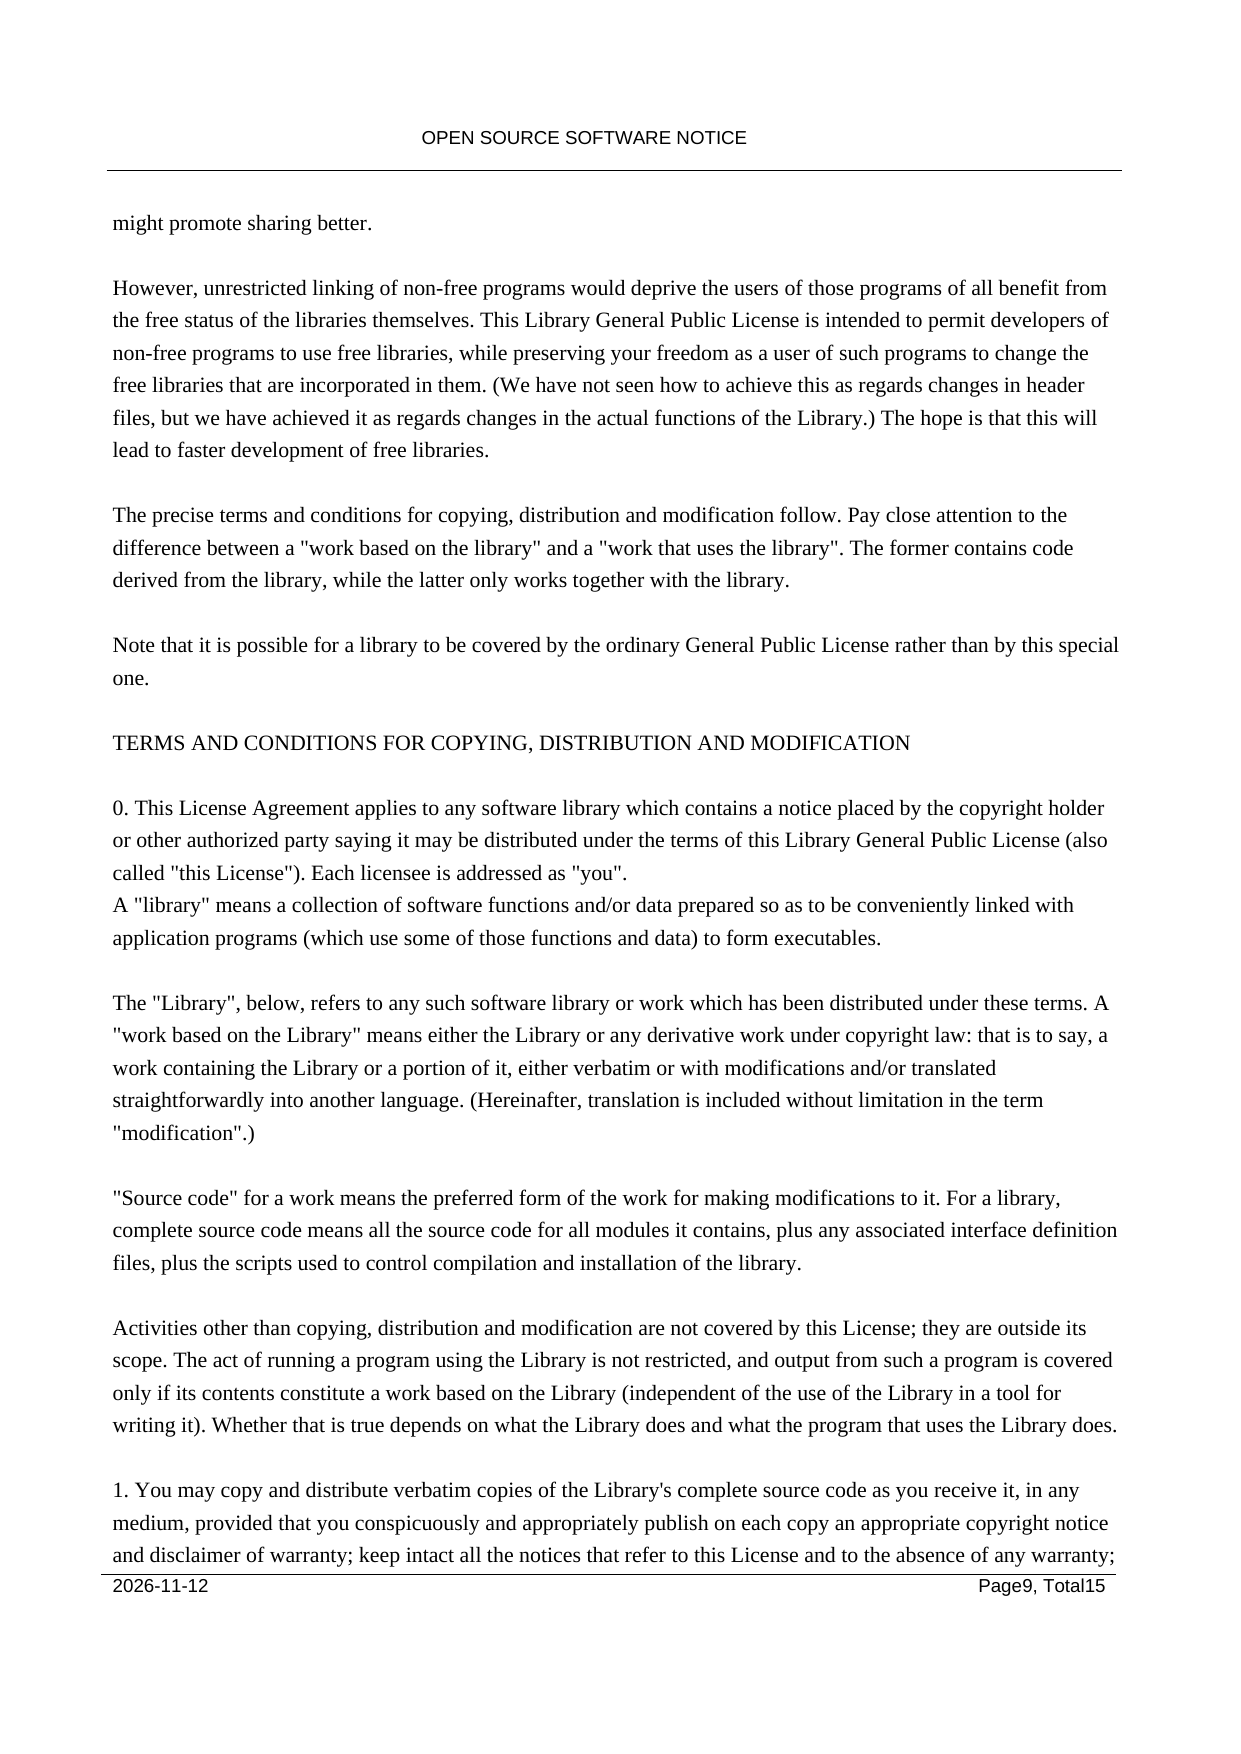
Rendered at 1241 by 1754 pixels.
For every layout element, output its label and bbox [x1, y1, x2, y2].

text [112, 206, 1128, 1571]
